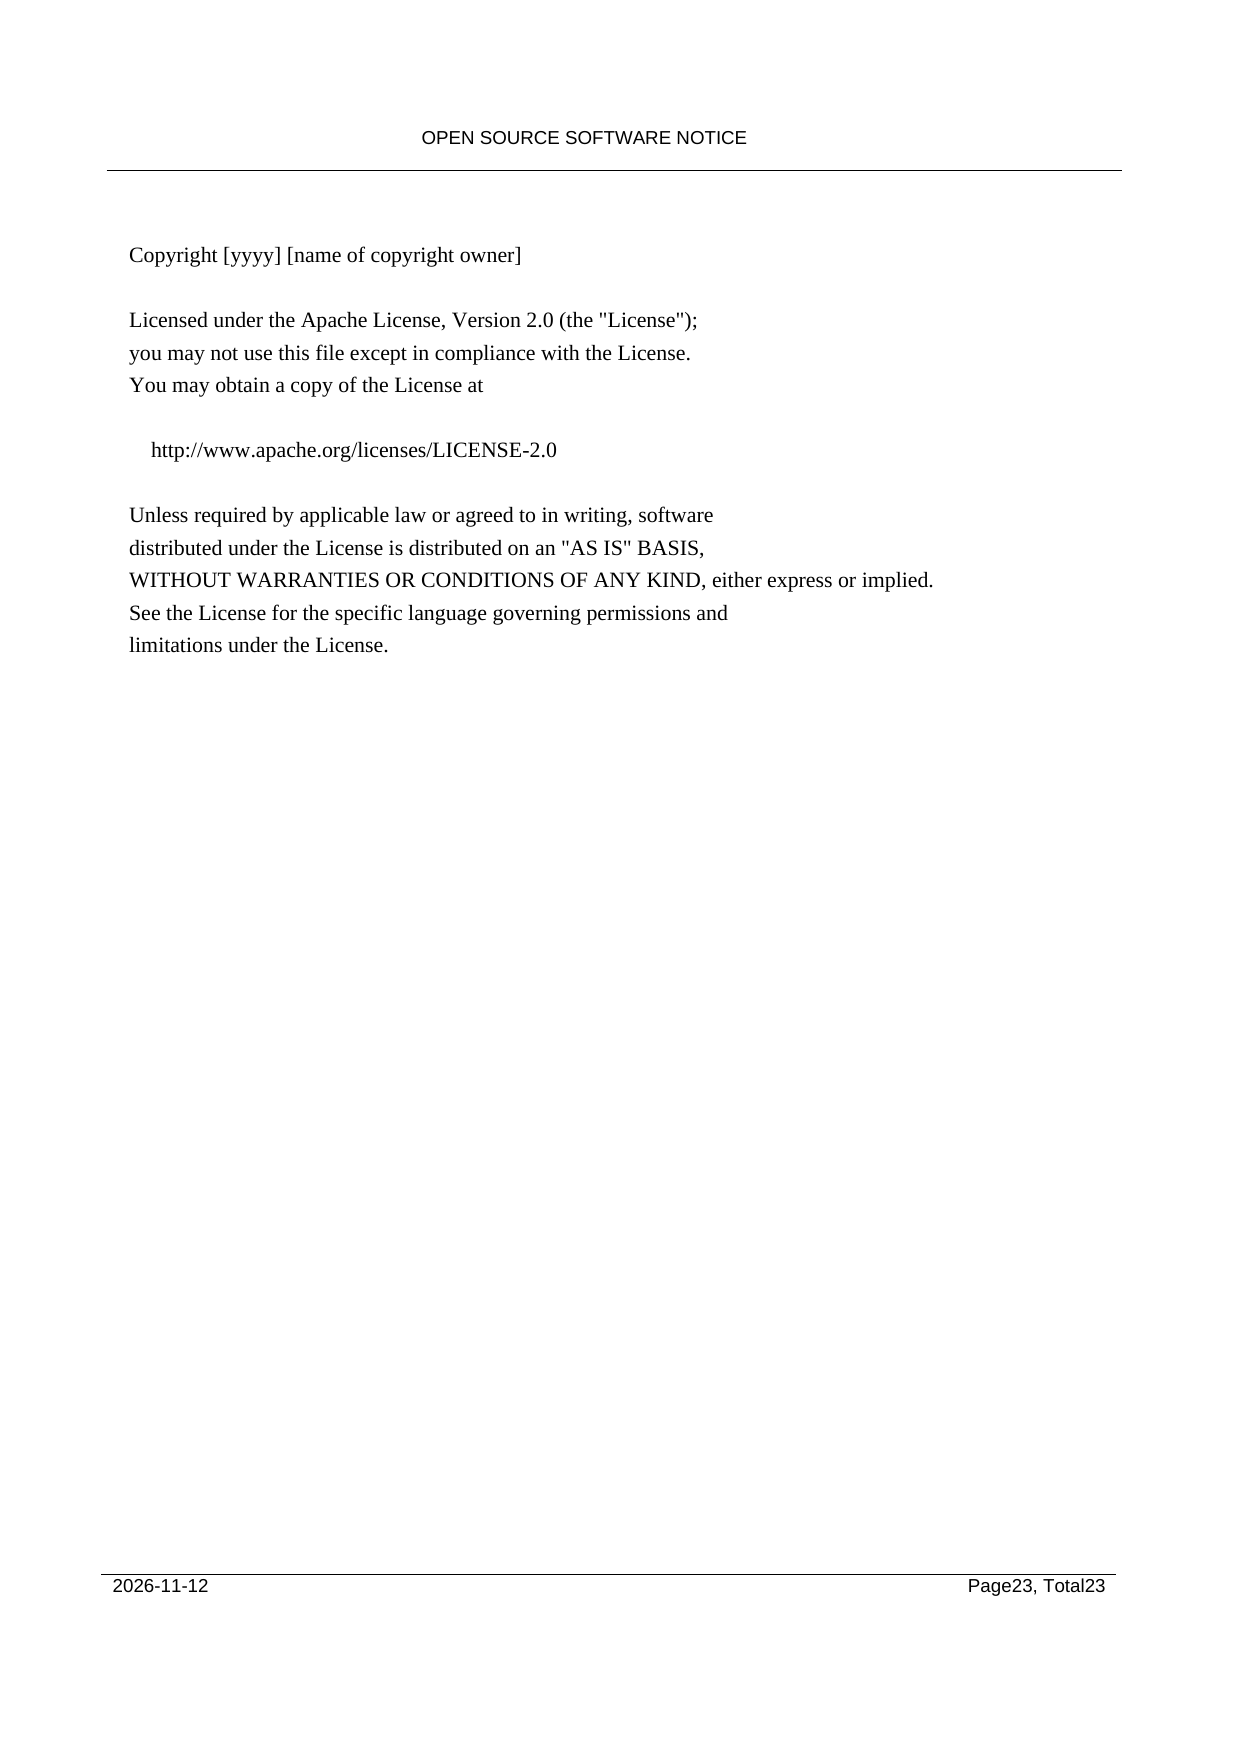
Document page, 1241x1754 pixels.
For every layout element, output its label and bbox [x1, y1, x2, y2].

text [112, 206, 1128, 661]
